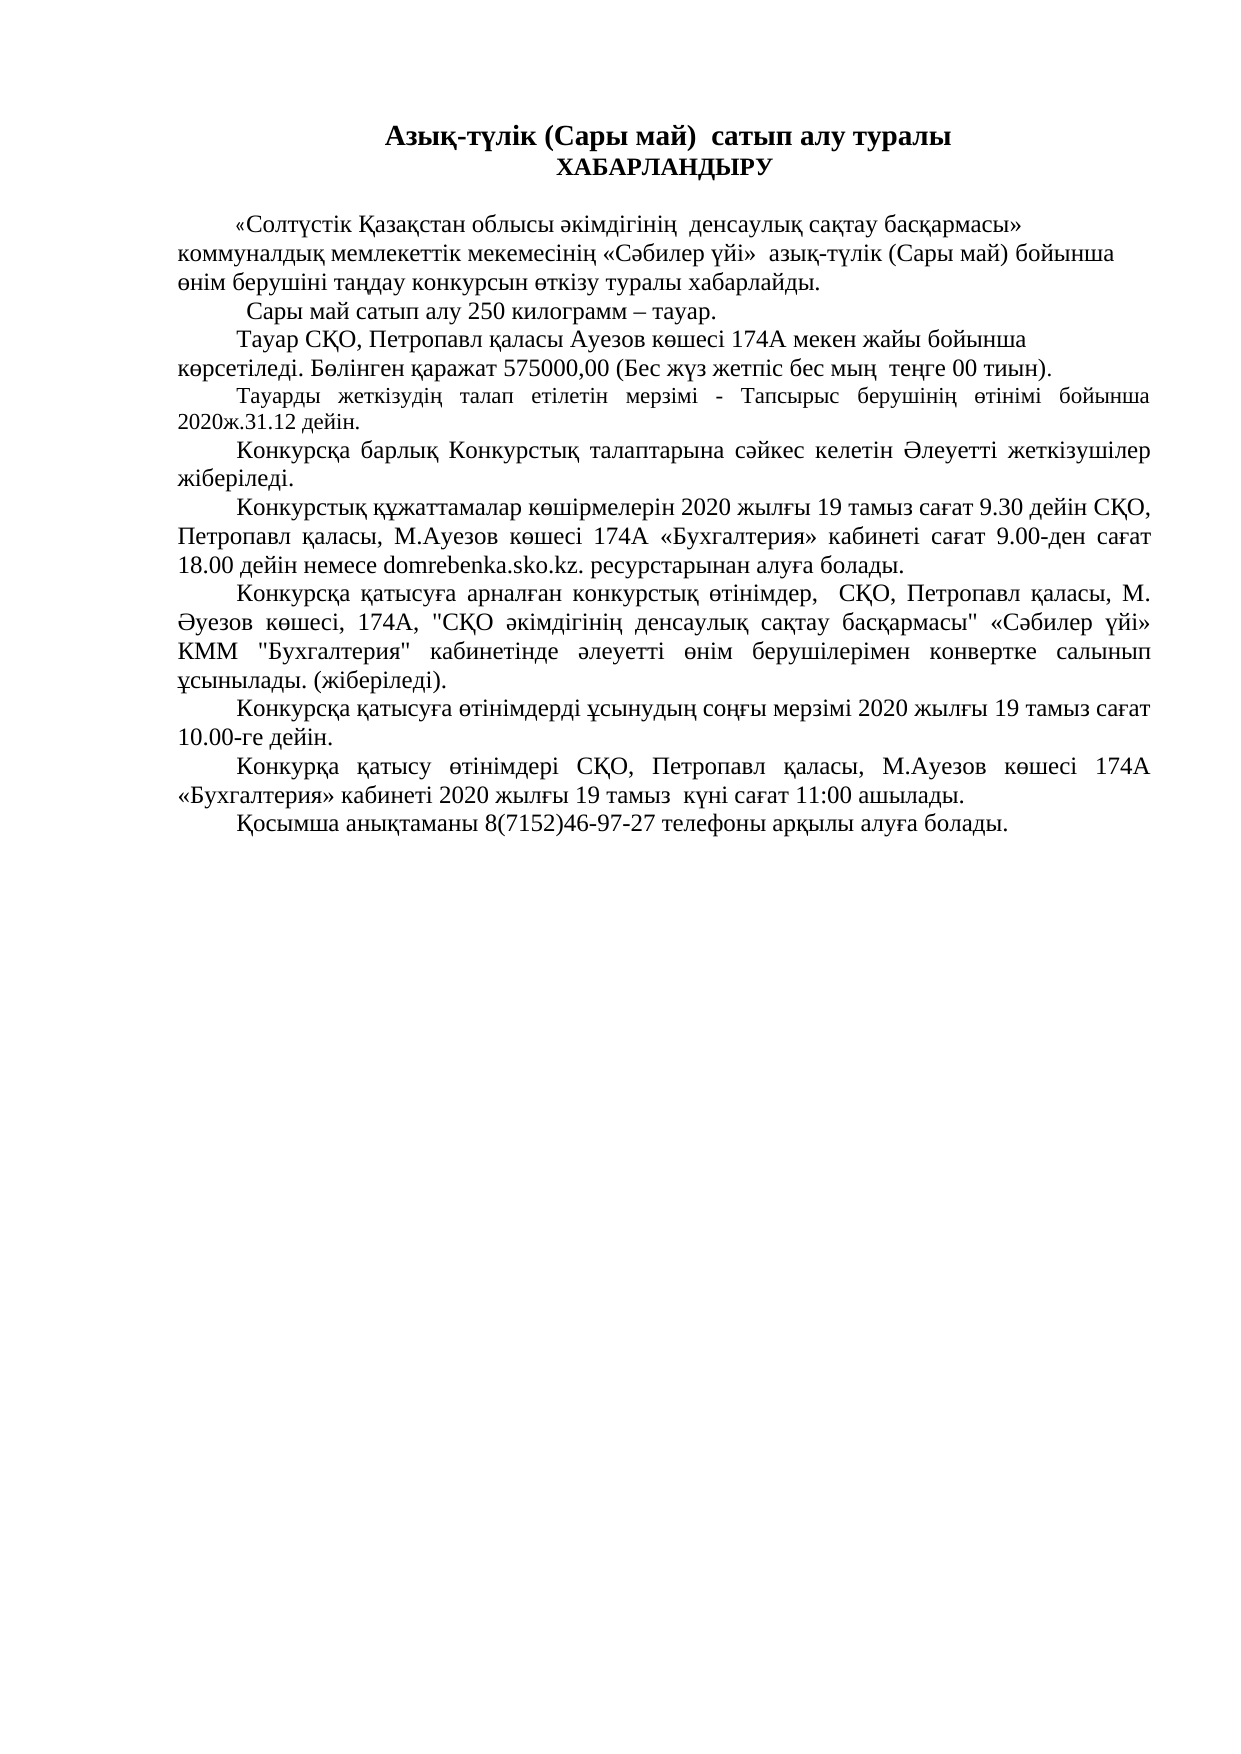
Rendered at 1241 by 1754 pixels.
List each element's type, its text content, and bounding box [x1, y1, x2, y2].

text «Солтүстік Қазақстан облысы әкімдігінің денсаулық сақтау басқармасы» коммуналдық мемлекеттік мекемесінің «Сәбилер үйі» азық-түлік (Сары май) бойынша өнім берушіні таңдау конкурсын өткізу туралы хабарлайды. [177, 209, 1152, 296]
text Конкурстық құжаттамалар көшірмелерін 2020 жылғы 19 тамыз сағат 9.30 дейін СҚО, Петропавл қаласы, М.Ауезов көшесі 174А «Бухгалтерия» кабинеті сағат 9.00-ден сағат 18.00 дейін немесе domrebenka.sko.kz. ресурстарынан алуға болады. [177, 492, 1152, 578]
text Конкурсқа қатысуға арналған конкурстық өтінімдер, СҚО, Петропавл қаласы, М. Әуезов көшесі, 174А, "СҚО әкімдігінің денсаулық сақтау басқармасы" «Сәбилер үйі» КММ "Бухгалтерия" кабинетінде әлеуетті өнім берушілерімен конвертке салынып ұсынылады. (жіберіледі). [177, 578, 1152, 693]
text Конкурқа қатысу өтінімдері СҚО, Петропавл қаласы, М.Ауезов көшесі 174А «Бухгалтерия» кабинеті 2020 жылғы 19 тамыз күні сағат 11:00 ашылады. [177, 751, 1152, 808]
text ХАБАРЛАНДЫРУ [177, 152, 1152, 180]
text Конкурсқа қатысуға өтінімдерді ұсынудың соңғы мерзімі 2020 жылғы 19 тамыз сағат 10.00-ге дейін. [177, 693, 1152, 751]
text Конкурсқа барлық Конкурстық талаптарына сәйкес келетін Әлеуетті жеткізушілер жіберіледі. [177, 435, 1152, 492]
text Азық-түлік (Сары май) сатып алу туралы [177, 118, 1152, 152]
text Сары май сатып алу 250 килограмм – тауар. [177, 296, 1152, 324]
text Тауарды жеткізудің талап етілетін мерзімі - Тапсырыс берушінің өтінімі бойынша 2020ж.31.12 дейін. [177, 382, 1152, 435]
text Тауар СҚО, Петропавл қаласы Ауезов көшесі 174А мекен жайы бойынша көрсетіледі. Бөлінген қаражат 575000,00 (Бес жүз жетпіс бес мың теңге 00 тиын). [177, 324, 1152, 382]
text Қосымша анықтаманы 8(7152)46-97-27 телефоны арқылы алуға болады. [177, 808, 1152, 837]
